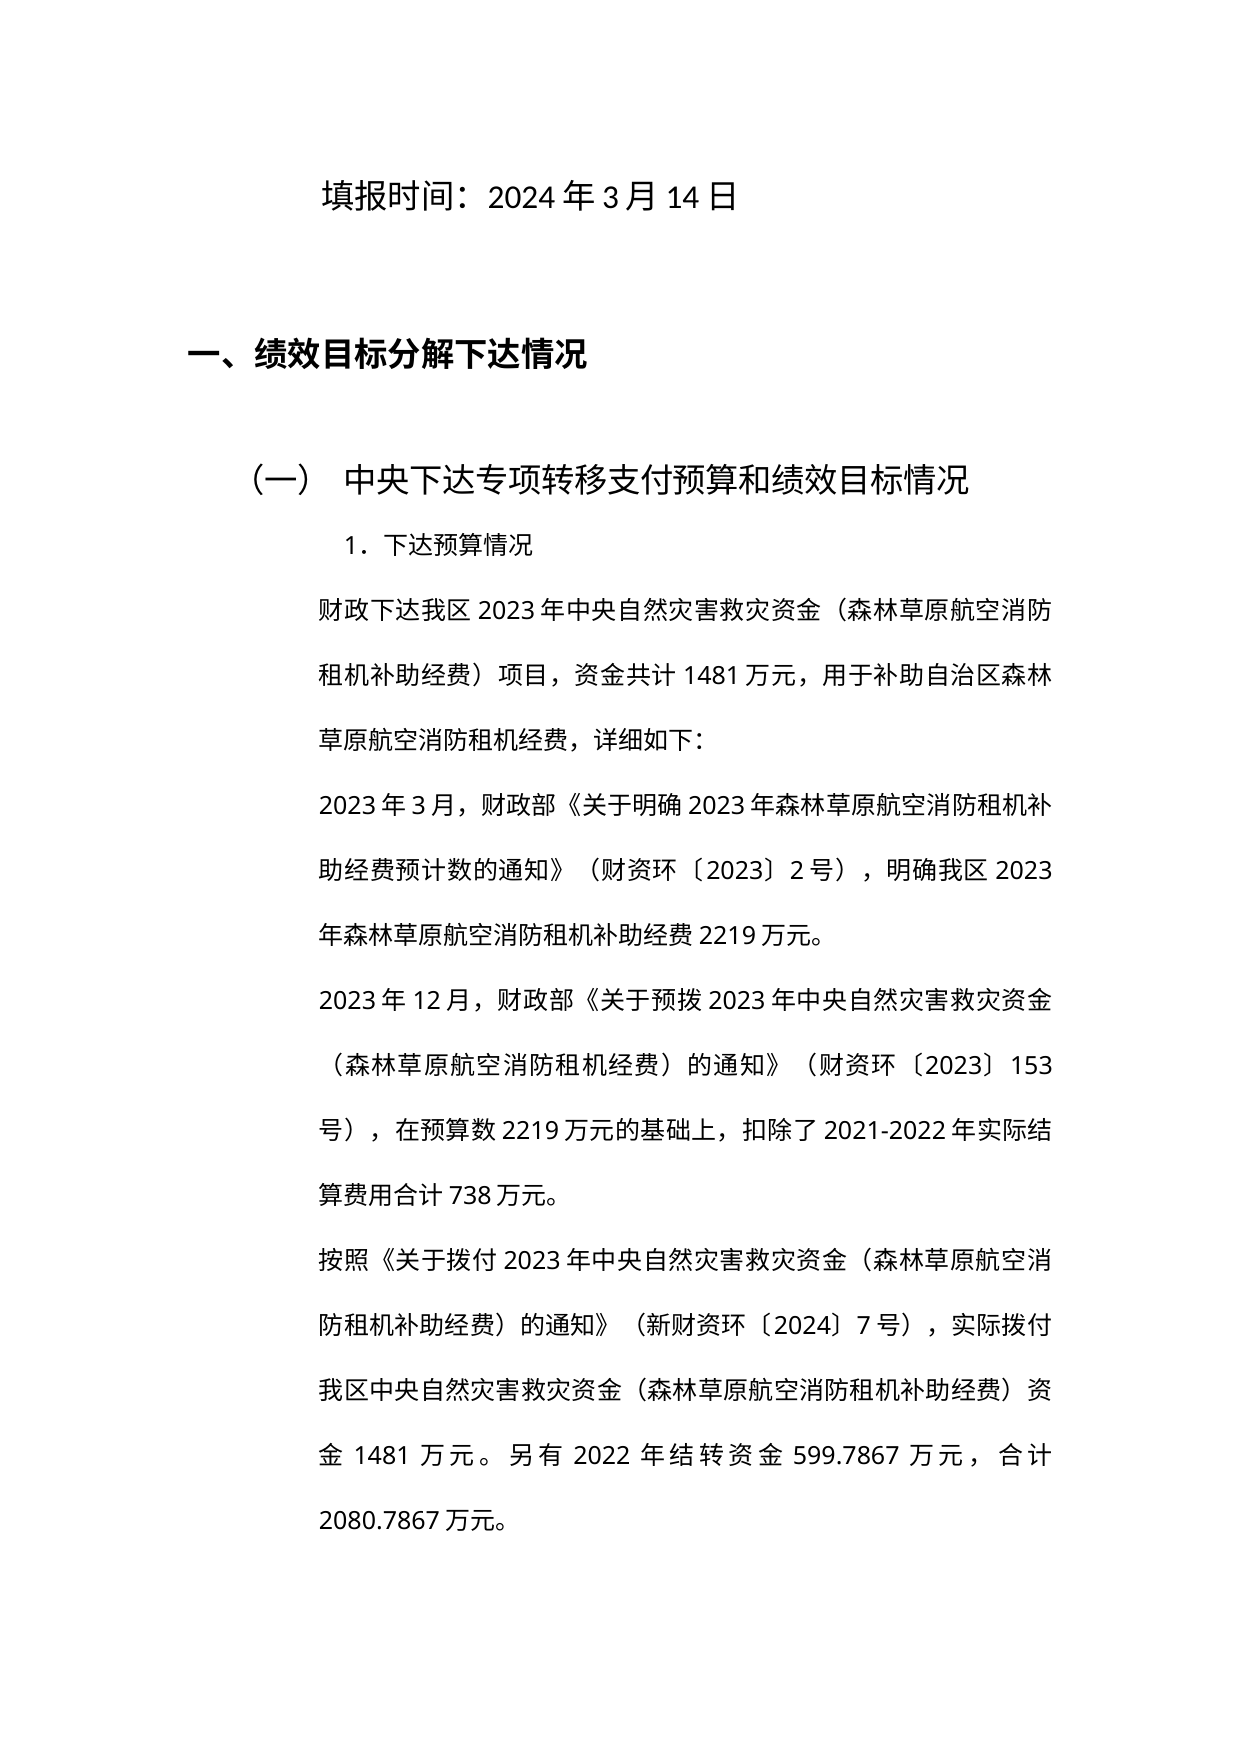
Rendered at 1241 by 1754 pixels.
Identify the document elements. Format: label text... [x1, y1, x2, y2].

list 中央下达专项转移支付预算和绩效目标情况 [231, 446, 1053, 511]
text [319, 511, 1053, 1551]
text 填报时间：2024年3月14日 [187, 162, 1053, 227]
subtitle 绩效目标分解下达情况 [187, 319, 1053, 384]
